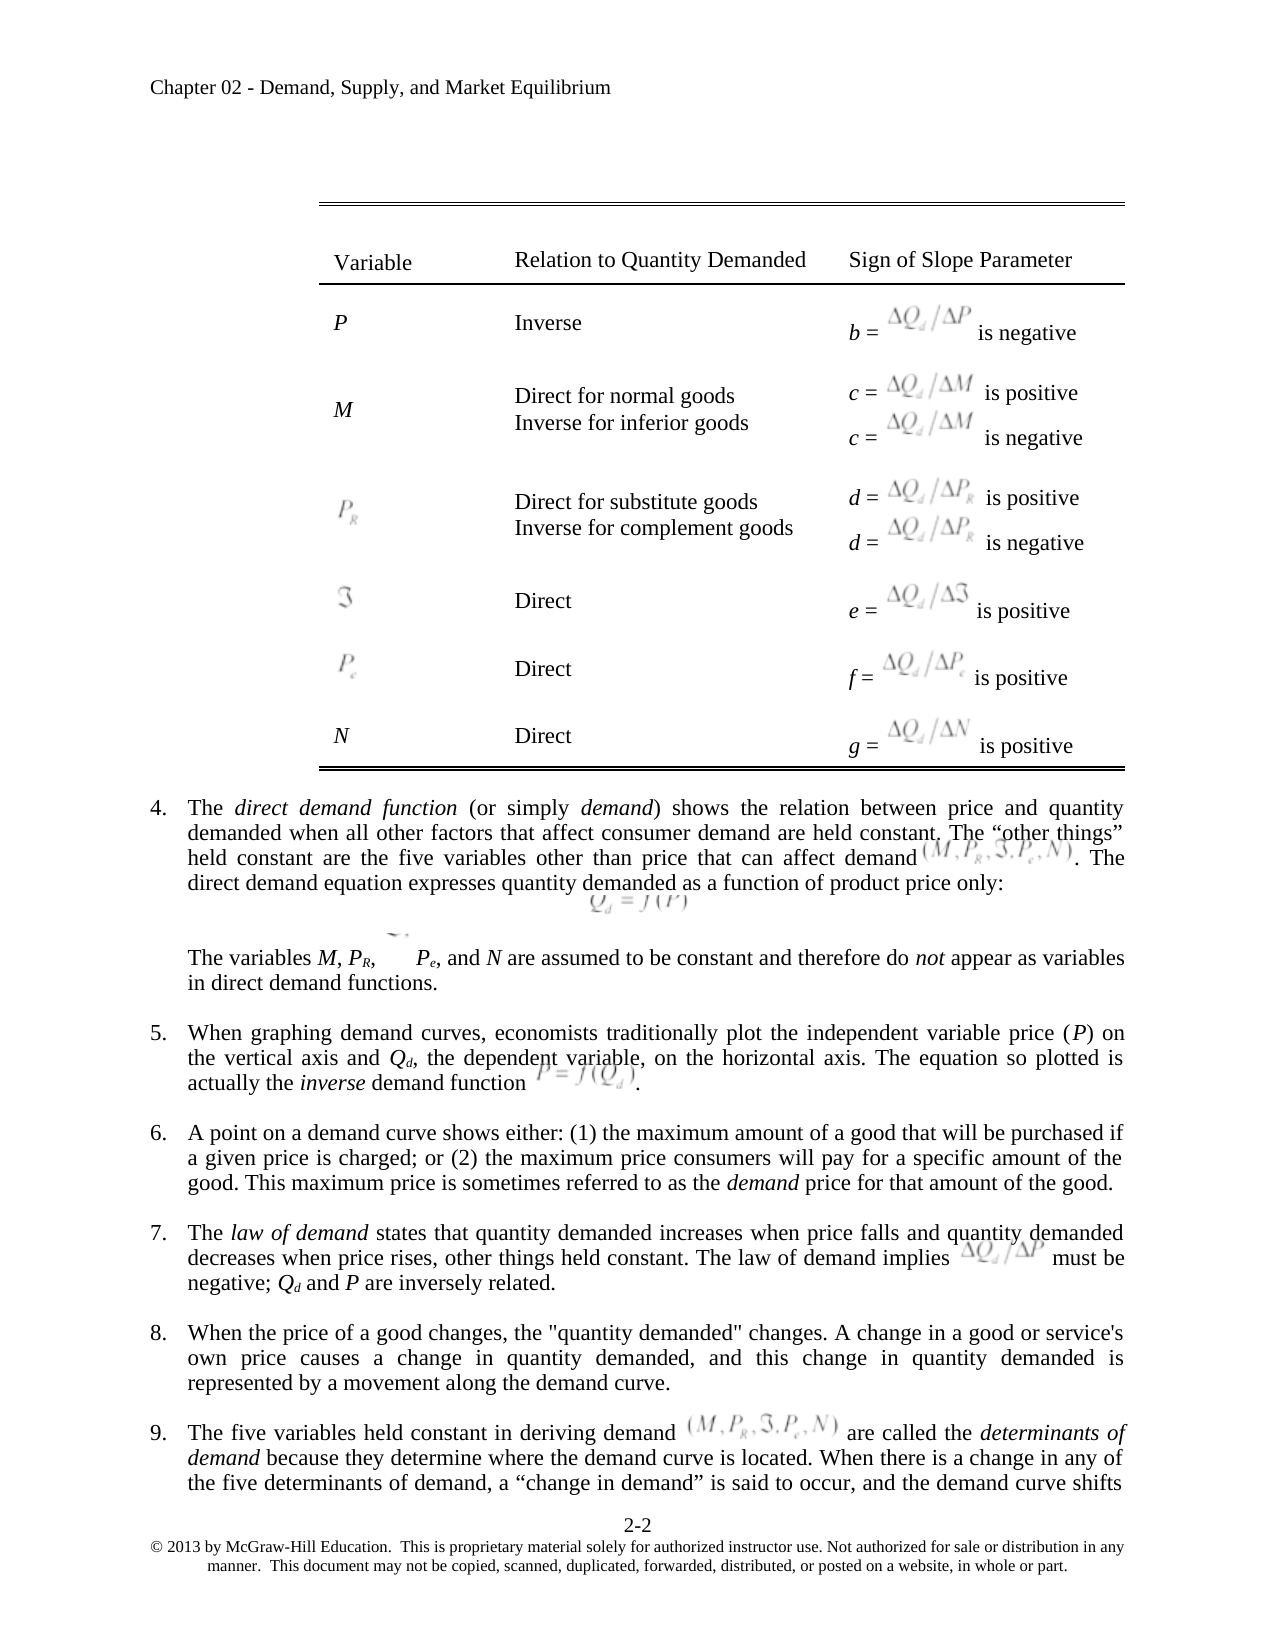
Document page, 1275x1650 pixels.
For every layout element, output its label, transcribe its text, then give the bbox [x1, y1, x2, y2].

table_cell b = is negative [834, 285, 1125, 353]
list When graphing demand curves, economists traditionally plot the independent variable price (P) on the vertical axis and Qd, the dependent variable, on the horizontal axis. The equation so plotted is actually the inverse demand function . [150, 1021, 1125, 1096]
table_cell g = is positive [834, 699, 1125, 766]
table_cell [319, 564, 500, 631]
list The direct demand function (or simply demand) shows the relation between price and quantity demanded when all other factors that affect consumer demand are held constant. The “other things” held constant are the five variables other than price that can affect demand. The direct demand equation expresses quantity demanded as a function of product price only: [150, 796, 1125, 896]
table_header Sign of Slope Parameter [834, 206, 1125, 283]
table_header Variable [319, 206, 500, 283]
table_cell M [319, 353, 500, 458]
table_cell [319, 631, 500, 698]
table_cell Direct [500, 631, 834, 698]
table_cell c = is positive c = is negative [834, 353, 1125, 458]
table_cell Inverse [500, 285, 834, 353]
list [150, 1421, 1125, 1496]
table_cell N [319, 699, 500, 766]
list The law of demand states that quantity demanded increases when price falls and quantity demanded decreases when price rises, other things held constant. The law of demand implies must be negative; Qd and P are inversely related. [150, 1221, 1125, 1296]
table_cell Direct for substitute goods Inverse for complement goods [500, 458, 834, 563]
table_cell d = is positive d = is negative [834, 458, 1125, 563]
table_cell e = is positive [834, 564, 1125, 631]
table_cell Direct for normal goods Inverse for inferior goods [500, 353, 834, 458]
text The variables M, PR, Pe, and N are assumed to be constant and therefore do not appear as variables in direct demand functions. [187, 946, 1125, 996]
table_cell P [319, 285, 500, 353]
table_cell Direct [500, 699, 834, 766]
table_header Relation to Quantity Demanded [500, 206, 834, 283]
table_cell Direct [500, 564, 834, 631]
table_cell f = is positive [834, 631, 1125, 698]
table_cell [319, 458, 500, 563]
list When the price of a good changes, the "quantity demanded" changes. A change in a good or service's own price causes a change in quantity demanded, and this change in quantity demanded is represented by a movement along the demand curve. [150, 1321, 1125, 1396]
list A point on a demand curve shows either: (1) the maximum amount of a good that will be purchased if a given price is charged; or (2) the maximum price consumers will pay for a specific amount of the good. This maximum price is sometimes referred to as the demand price for that amount of the good. [150, 1121, 1125, 1196]
